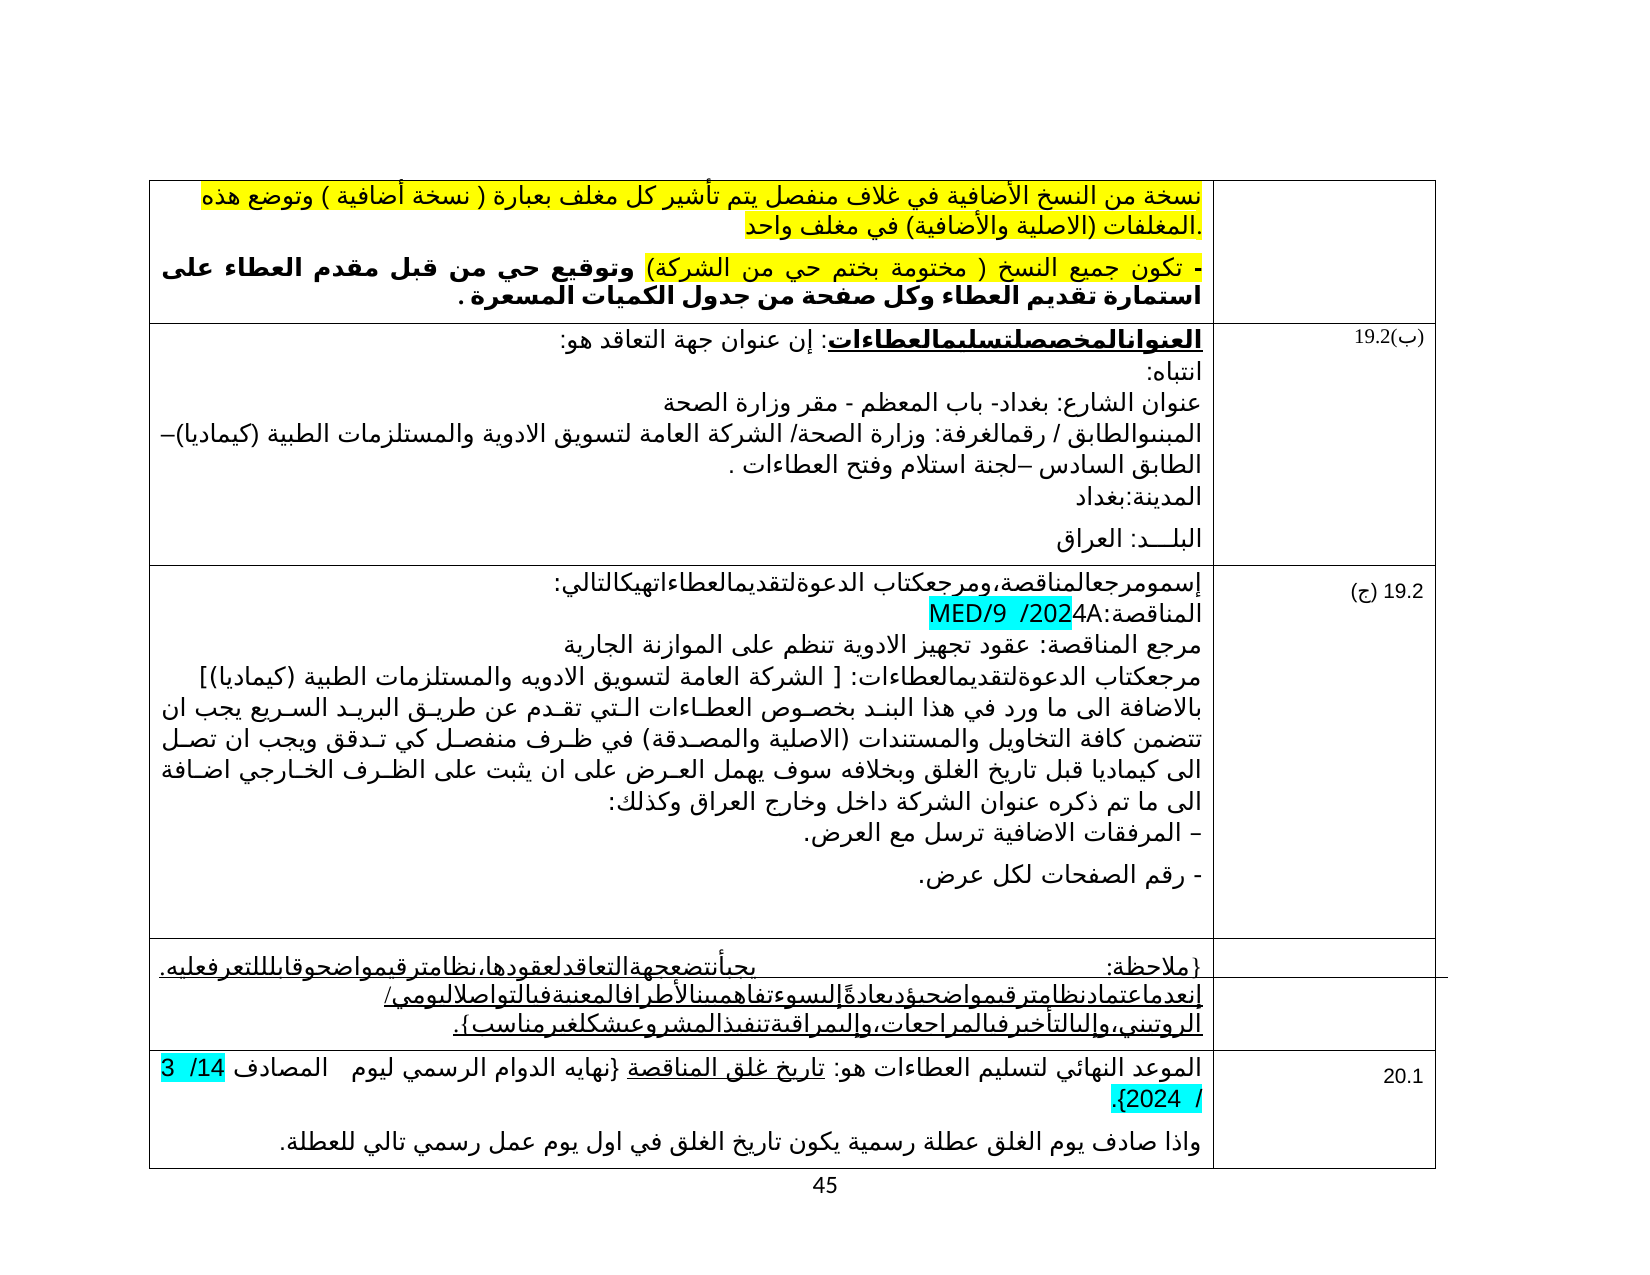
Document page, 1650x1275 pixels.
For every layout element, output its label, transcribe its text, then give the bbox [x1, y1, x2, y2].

table_cell [1214, 939, 1435, 977]
table_cell [1214, 181, 1435, 323]
table_cell 19.2(ب) [1214, 324, 1435, 565]
table_cell العنوانالمخصصلتسليمالعطاءات: إن عنوان جهة التعاقد هو: انتباه: عنوان الشارع: بغداد- باب المعظم - مقر وزارة الصحة المبنىوالطابق / رقمالغرفة: وزارة الصحة/ الشركة العامة لتسويق الادوية والمستلزمات الطبية (كيماديا)–الطابق السادس –لجنة استلام وفتح العطاءات . المدينة:بغداد البلـــد: العراق [150, 324, 1213, 565]
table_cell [150, 181, 1213, 323]
table_cell 20.1 [1214, 1051, 1435, 1168]
table_cell {ملاحظة: يجبأنتضعجهةالتعاقدلعقودها،نظامترقيمواضحوقابلللتعرفعليه. إنعدماعتمادنظامترقيمواضحيؤديعادةًإلىسوءتفاهمبينالأطرافالمعنيةفيالتواصلاليومي/الروتيني،وإلىالتأخيرفيالمراجعات،وإلىمراقبةتنفيذالمشروعبشكلغيرمناسب}. [150, 939, 1213, 1050]
table_cell [1214, 978, 1435, 1050]
table_cell إسمومرجعالمناقصة،ومرجعكتاب الدعوةلتقديمالعطاءاتهيكالتالي: المناقصة:MED/9 /2024A مرجع المناقصة: عقود تجهيز الادوية تنظم على الموازنة الجارية مرجعكتاب الدعوةلتقديمالعطاءات: [ الشركة العامة لتسويق الادويه والمستلزمات الطبية (كيماديا)] بالاضافة الى ما ورد في هذا البند بخصوص العطاءات التي تقدم عن طريق البريد السريع يجب ان تتضمن كافة التخاويل والمستندات (الاصلية والمصدقة) في ظرف منفصل كي تدقق ويجب ان تصل الى كيماديا قبل تاريخ الغلق وبخلافه سوف يهمل العرض على ان يثبت على الظرف الخارجي اضافة الى ما تم ذكره عنوان الشركة داخل وخارج العراق وكذلك: – المرفقات الاضافية ترسل مع العرض. - رقم الصفحات لكل عرض. [150, 566, 1213, 938]
table_cell الموعد النهائي لتسليم العطاءات هو: تاريخ غلق المناقصة {نهايه الدوام الرسمي ليوم المصادف 14/ 3 / 2024}. واذا صادف يوم الغلق عطلة رسمية يكون تاريخ الغلق في اول يوم عمل رسمي تالي للعطلة. [150, 1051, 1213, 1168]
table_cell 19.2 (ج) [1214, 566, 1435, 938]
